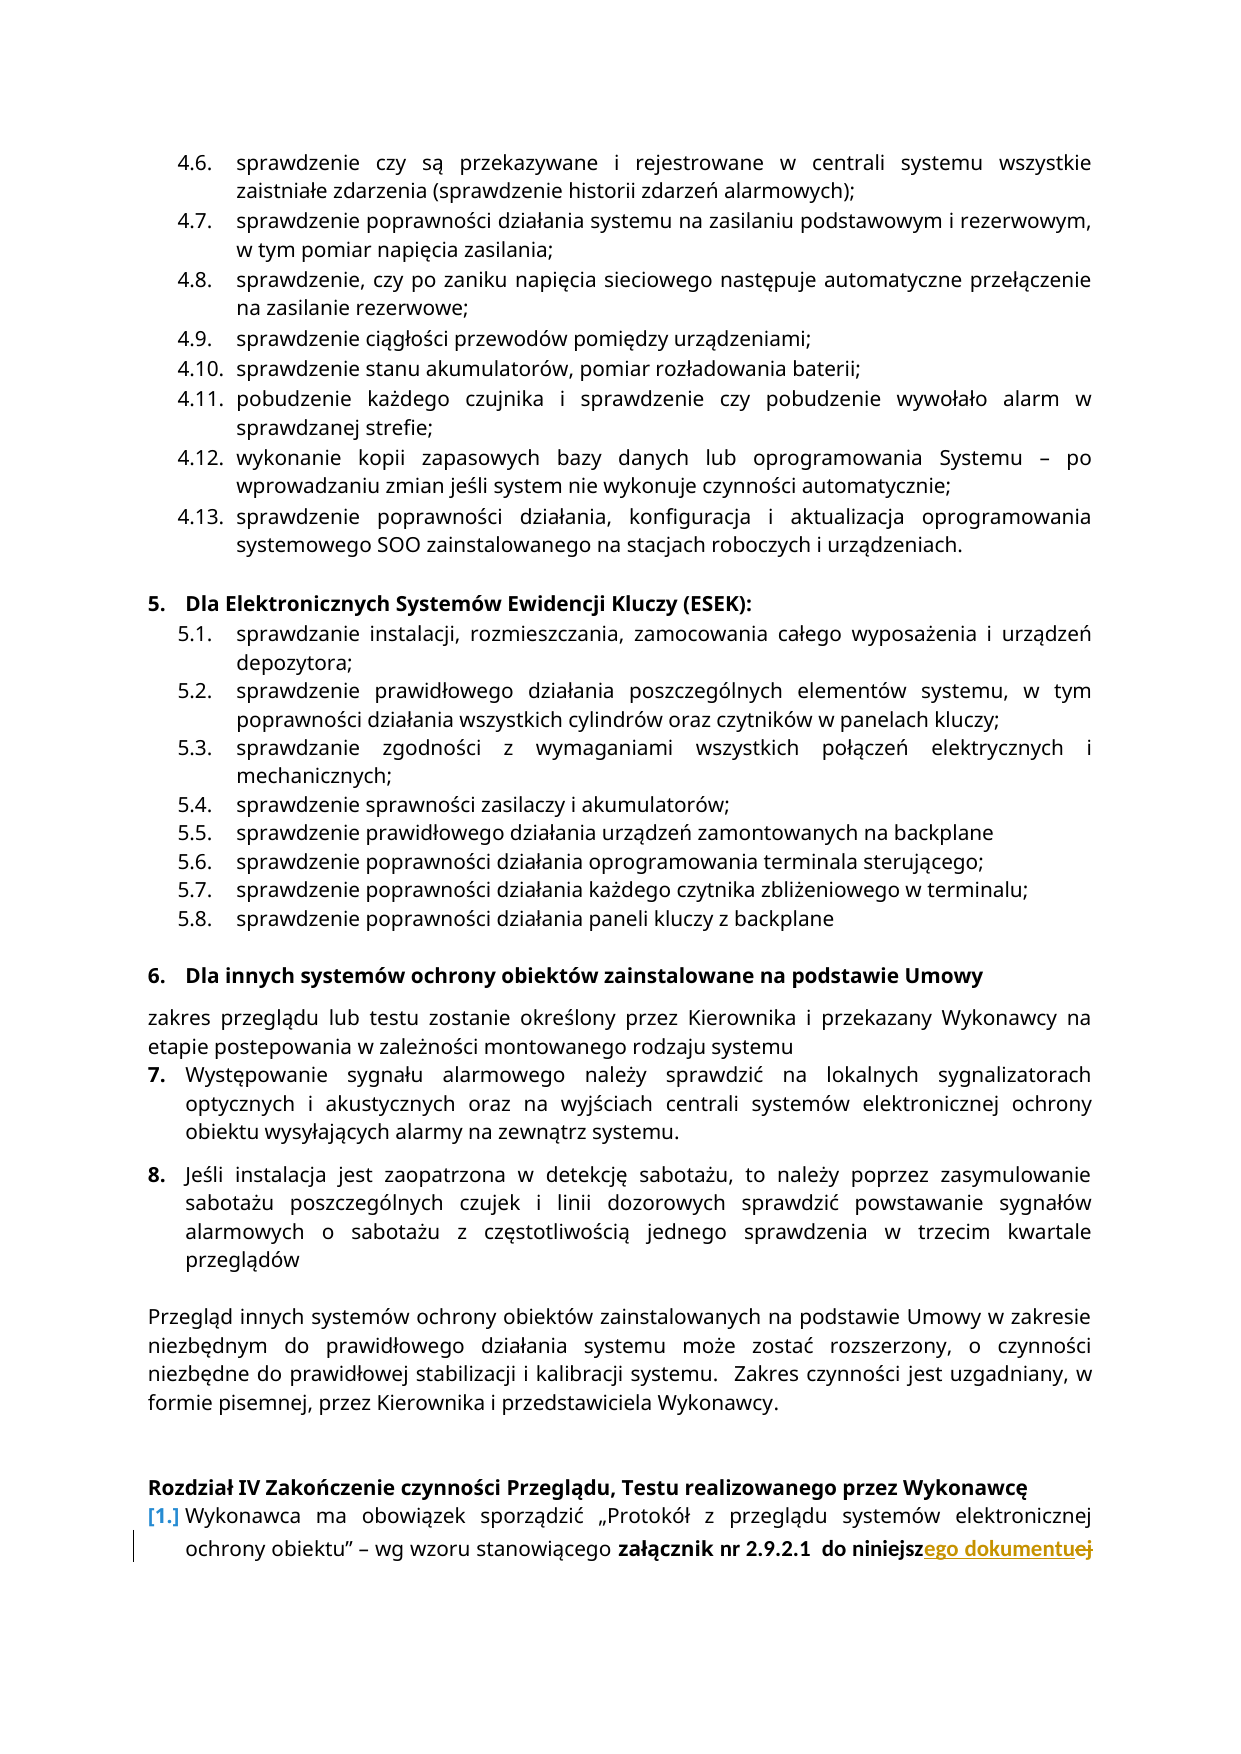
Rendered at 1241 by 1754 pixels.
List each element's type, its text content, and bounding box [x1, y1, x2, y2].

list sprawdzenie prawidłowego działania urządzeń zamontowanych na backplane [177, 818, 1093, 847]
list sprawdzenie poprawności działania każdego czytnika zbliżeniowego w terminalu; [177, 875, 1093, 904]
list Występowanie sygnału alarmowego należy sprawdzić na lokalnych sygnalizatorach optycznych i akustycznych oraz na wyjściach centrali systemów elektronicznej ochrony obiektu wysyłających alarmy na zewnątrz systemu. [148, 1060, 1093, 1146]
list sprawdzenie stanu akumulatorów, pomiar rozładowania baterii; [177, 354, 1093, 383]
text zakres przeglądu lub testu zostanie określony przez Kierownika i przekazany Wykonawcy na etapie postepowania w zależności montowanego rodzaju systemu [148, 1003, 1093, 1060]
list sprawdzanie instalacji, rozmieszczania, zamocowania całego wyposażenia i urządzeń depozytora; [177, 619, 1093, 676]
list sprawdzenie poprawności działania systemu na zasilaniu podstawowym i rezerwowym, w tym pomiar napięcia zasilania; [177, 206, 1093, 263]
list wykonanie kopii zapasowych bazy danych lub oprogramowania Systemu – po wprowadzaniu zmian jeśli system nie wykonuje czynności automatycznie; [177, 443, 1093, 500]
list sprawdzenie, czy po zaniku napięcia sieciowego następuje automatyczne przełączenie na zasilanie rezerwowe; [177, 265, 1093, 322]
list sprawdzenie poprawności działania paneli kluczy z backplane [177, 904, 1093, 932]
text Rozdział IV Zakończenie czynności Przeglądu, Testu realizowanego przez Wykonawcę [148, 1473, 1093, 1501]
list sprawdzenie prawidłowego działania poszczególnych elementów systemu, w tym poprawności działania wszystkich cylindrów oraz czytników w panelach kluczy; [177, 676, 1093, 733]
list Jeśli instalacja jest zaopatrzona w detekcję sabotażu, to należy poprzez zasymulowanie sabotażu poszczególnych czujek i linii dozorowych sprawdzić powstawanie sygnałów alarmowych o sabotażu z częstotliwością jednego sprawdzenia w trzecim kwartale przeglądów [148, 1160, 1093, 1274]
list sprawdzenie poprawności działania oprogramowania terminala sterującego; [177, 847, 1093, 875]
list pobudzenie każdego czujnika i sprawdzenie czy pobudzenie wywołało alarm w sprawdzanej strefie; [177, 384, 1093, 441]
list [148, 1501, 1093, 1562]
list sprawdzanie zgodności z wymaganiami wszystkich połączeń elektrycznych i mechanicznych; [177, 733, 1093, 790]
list sprawdzenie sprawności zasilaczy i akumulatorów; [177, 790, 1093, 818]
list sprawdzenie poprawności działania, konfiguracja i aktualizacja oprogramowania systemowego SOO zainstalowanego na stacjach roboczych i urządzeniach. [177, 502, 1093, 559]
list Dla innych systemów ochrony obiektów zainstalowane na podstawie Umowy [148, 961, 1093, 989]
list sprawdzenie czy są przekazywane i rejestrowane w centrali systemu wszystkie zaistniałe zdarzenia (sprawdzenie historii zdarzeń alarmowych); [177, 148, 1093, 204]
list sprawdzenie ciągłości przewodów pomiędzy urządzeniami; [177, 324, 1093, 352]
list Dla Elektronicznych Systemów Ewidencji Kluczy (ESEK): [148, 589, 1093, 618]
text Przegląd innych systemów ochrony obiektów zainstalowanych na podstawie Umowy w zakresie niezbędnym do prawidłowego działania systemu może zostać rozszerzony, o czynności niezbędne do prawidłowej stabilizacji i kalibracji systemu. Zakres czynności jest uzgadniany, w formie pisemnej, przez Kierownika i przedstawiciela Wykonawcy. [148, 1302, 1093, 1416]
